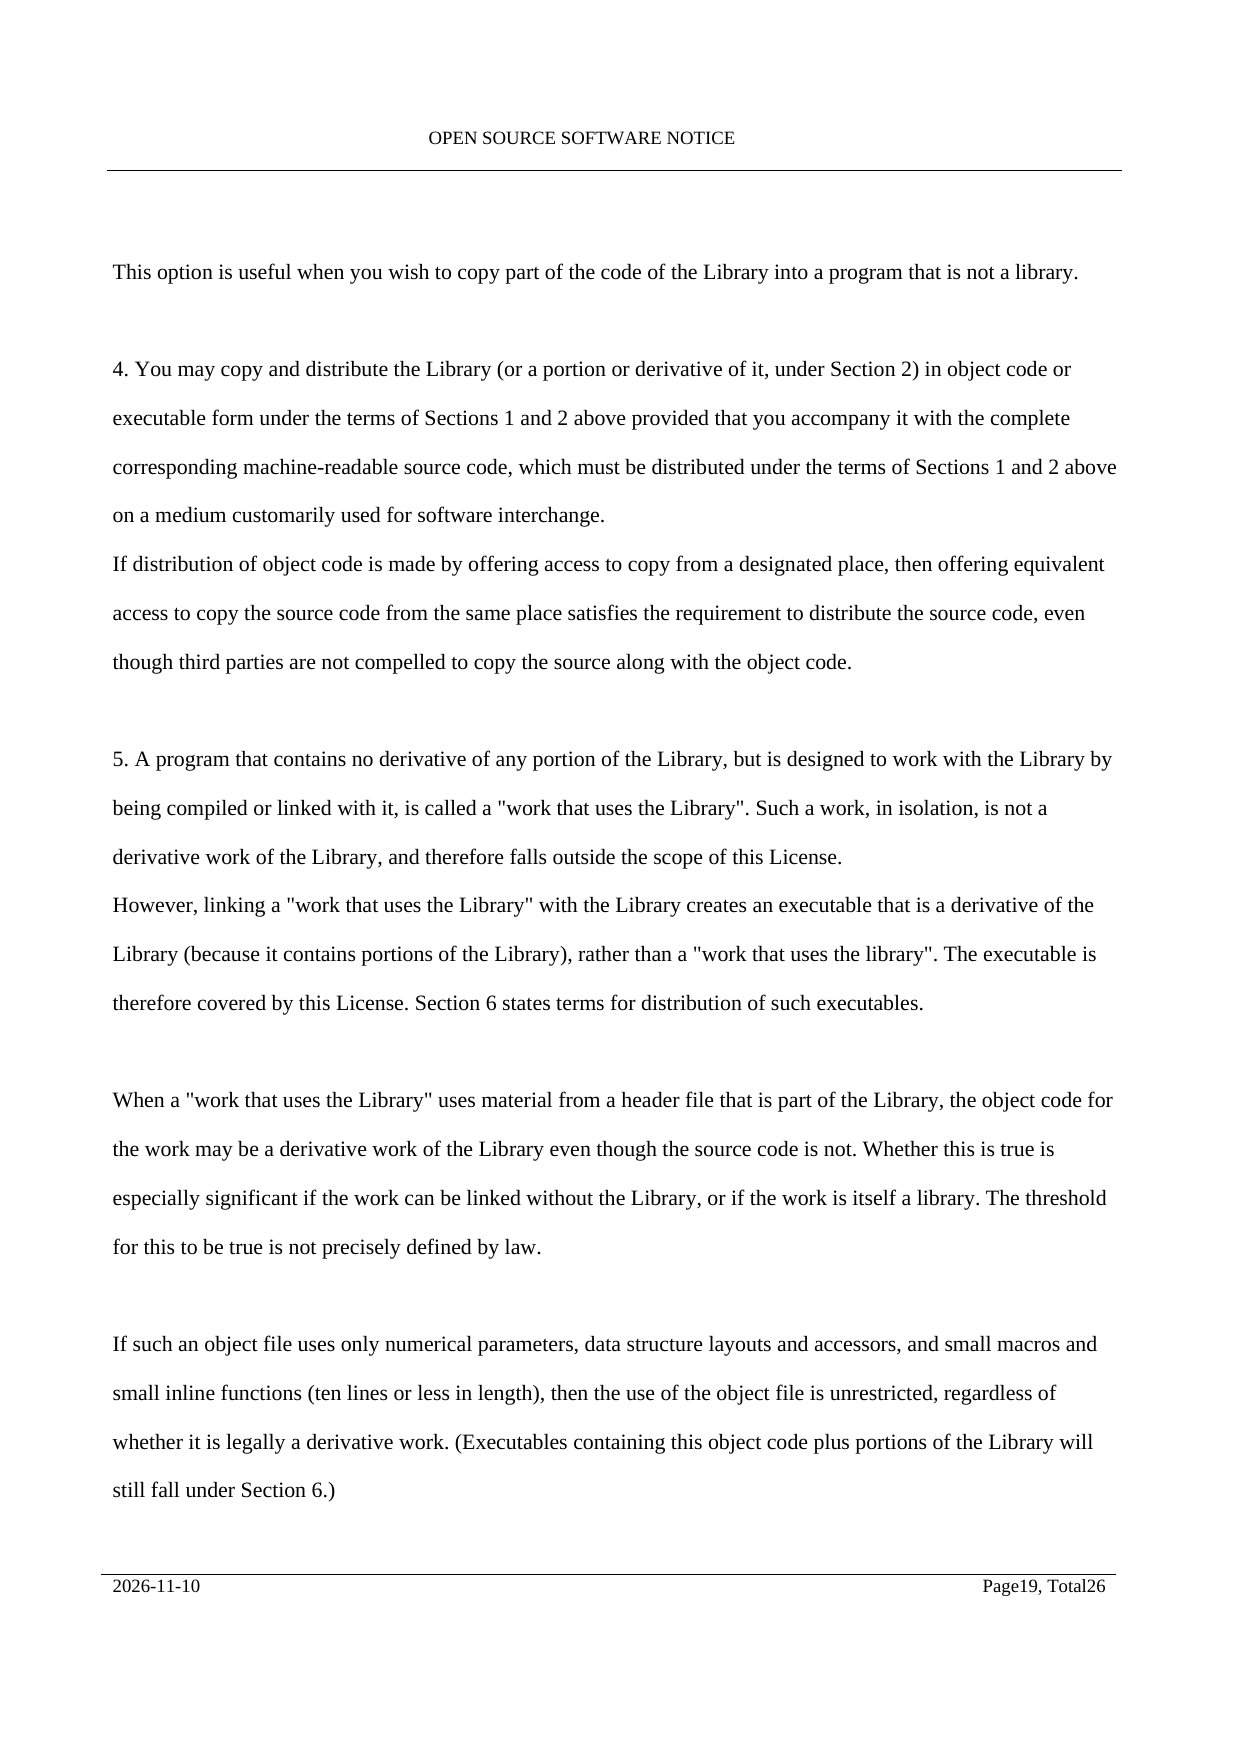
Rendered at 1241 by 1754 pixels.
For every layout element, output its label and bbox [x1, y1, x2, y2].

text [112, 206, 1128, 1506]
